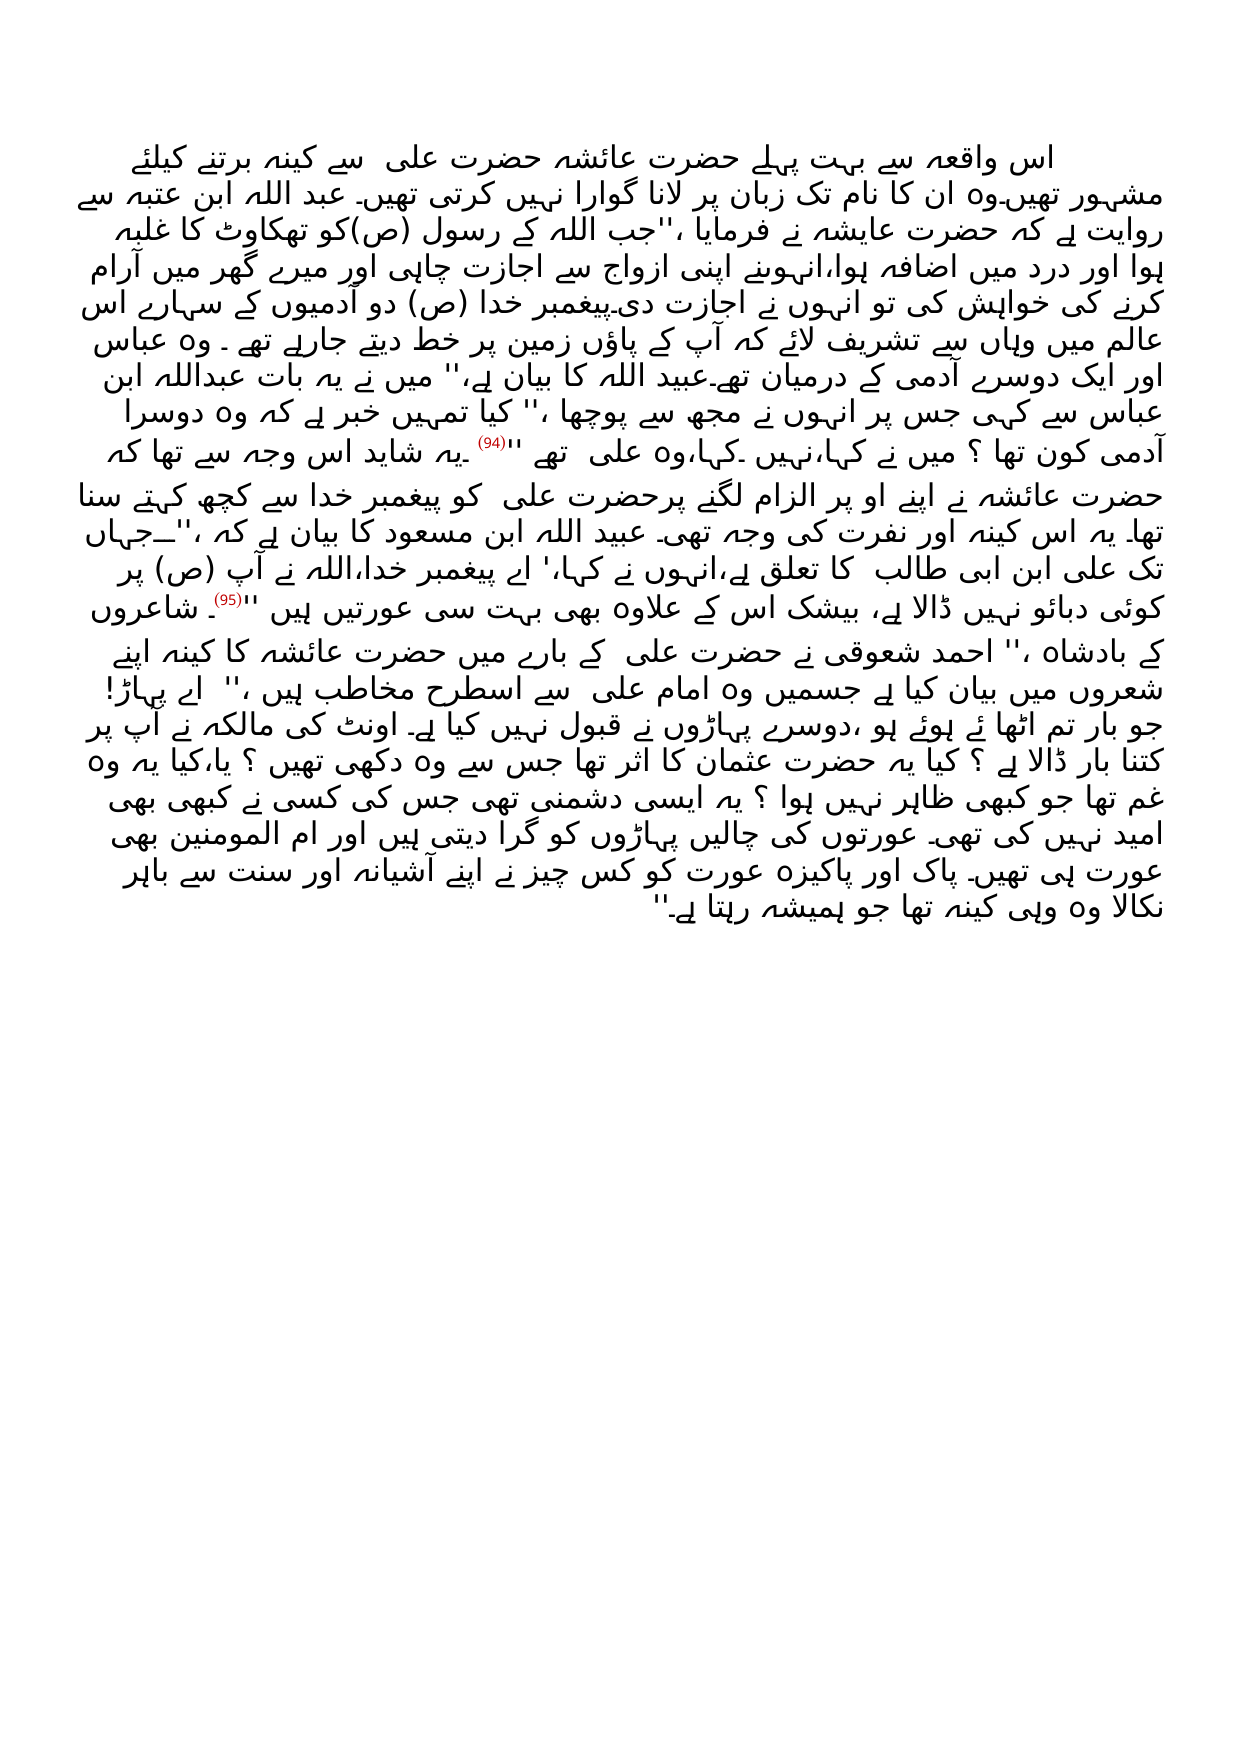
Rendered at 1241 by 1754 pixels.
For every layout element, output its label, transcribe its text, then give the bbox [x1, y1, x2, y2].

text اس واقعہ سے بہت پہلے حضرت عائشہ حضرت علی سے کینہ برتنے کیلئے مشہور تھیں۔وہ ان کا نام تک زبان پر لانا گوارا نہیں کرتی تھیں۔ عبد اللہ ابن عتبہ سے روایت ہے کہ حضرت عایشہ نے فرمایا ،''جب اللہ کے رسول (ص)کو تھکاوٹ کا غلبہ ہوا اور درد میں اضافہ ہوا،انہوںنے اپنی ازواج سے اجازت چاہی اور میرے گھر میں آرام کرنے کی خواہش کی تو انہوں نے اجازت دی۔پیغمبر خدا (ص) دو آدمیوں کے سہارے اس عالم میں وہاں سے تشریف لائے کہ آپ کے پاؤں زمین پر خط دیتے جارہے تھے ۔ وہ عباس اور ایک دوسرے آدمی کے درمیان تھے۔عبید اللہ کا بیان ہے،'' میں نے یہ بات عبداللہ ابن عباس سے کہی جس پر انہوں نے مجھ سے پوچھا ،'' کیا تمہیں خبر ہے کہ وہ دوسرا آدمی کون تھا ؟ میں نے کہا،نہیں ۔کہا،وہ علی تھے ''(94) ۔یہ شاید اس وجہ سے تھا کہ حضرت عائشہ نے اپنے او پر الزام لگنے پرحضرت علی کو پیغمبر خدا سے کچھ کہتے سنا تھا۔ یہ اس کینہ اور نفرت کی وجہ تھی۔ عبید اللہ ابن مسعود کا بیان ہے کہ ،''۔۔۔۔جہاں تک علی ابن ابی طالب کا تعلق ہے،انہوں نے کہا،' اے پیغمبر خدا،اللہ نے آپ (ص) پر کوئی دبائو نہیں ڈالا ہے، بیشک اس کے علاوہ بھی بہت سی عورتیں ہیں ''(95)۔ شاعروں کے بادشاہ ،'' احمد شعوقی نے حضرت علی کے بارے میں حضرت عائشہ کا کینہ اپنے شعروں میں بیان کیا ہے جسمیں وہ امام علی سے اسطرح مخاطب ہیں ،'' اے پہاڑ! جو بار تم اٹھا ئے ہوئے ہو ،دوسرے پہاڑوں نے قبول نہیں کیا ہے۔ اونٹ کی مالکہ نے آپ پر کتنا بار ڈالا ہے ؟ کیا یہ حضرت عثمان کا اثر تھا جس سے وہ دکھی تھیں ؟ یا،کیا یہ وہ غم تھا جو کبھی ظاہر نہیں ہوا ؟ یہ ایسی دشمنی تھی جس کی کسی نے کبھی بھی امید نہیں کی تھی۔ عورتوں کی چالیں پہاڑوں کو گرا دیتی ہیں اور ام المومنین بھی عورت ہی تھیں۔ پاک اور پاکیزہ عورت کو کس چیز نے اپنے آشیانہ اور سنت سے باہر نکالا وہ وہی کینہ تھا جو ہمیشہ رہتا ہے۔'' [75, 139, 1165, 924]
